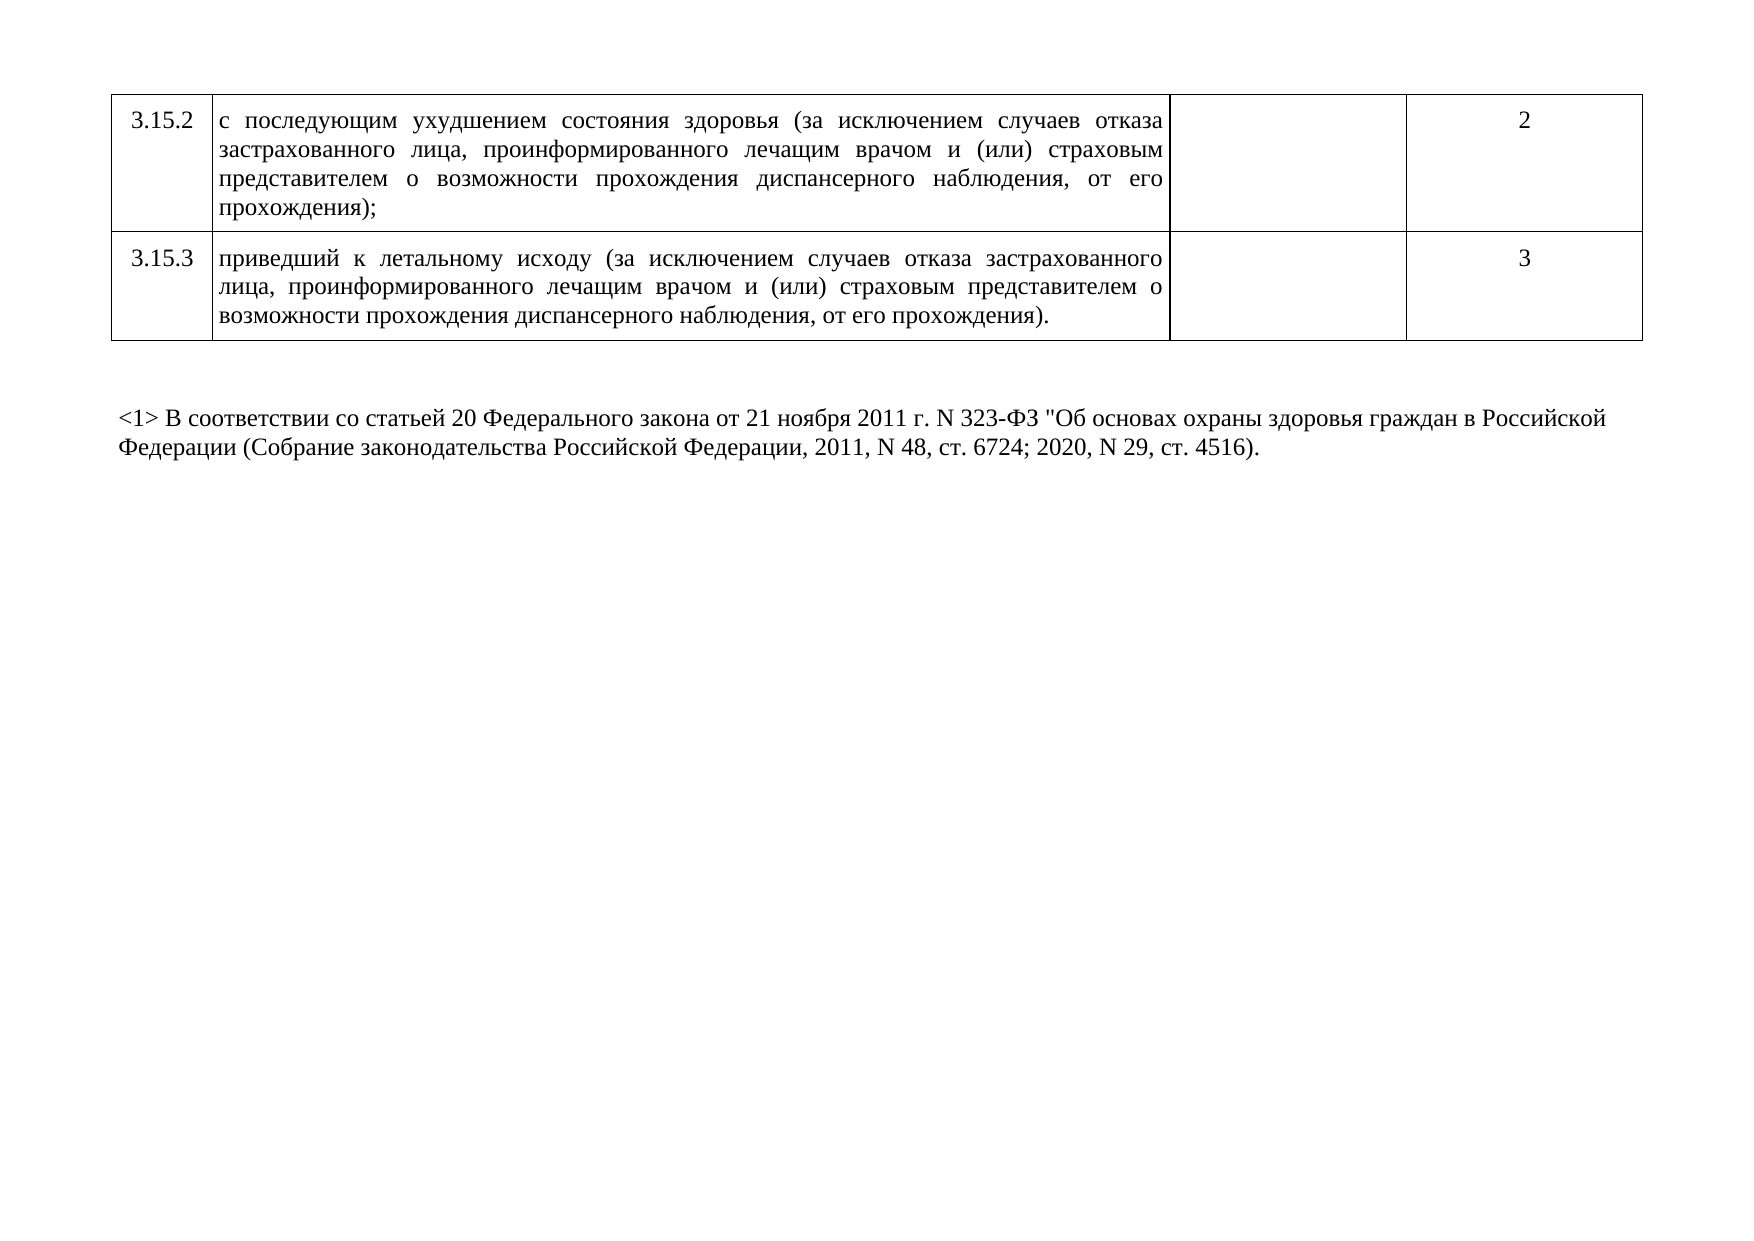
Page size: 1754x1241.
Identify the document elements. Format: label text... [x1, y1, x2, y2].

table_cell 3 [1407, 232, 1642, 339]
table_cell с последующим ухудшением состояния здоровья (за исключением случаев отказа застрахованного лица, проинформированного лечащим врачом и (или) страховым представителем о возможности прохождения диспансерного наблюдения, от его прохождения); [213, 95, 1169, 231]
table_cell 3.15.3 [112, 232, 212, 339]
table_cell 3.15.2 [112, 95, 212, 231]
table_cell [1171, 95, 1406, 231]
table_cell [1171, 232, 1406, 339]
table_cell приведший к летальному исходу (за исключением случаев отказа застрахованного лица, проинформированного лечащим врачом и (или) страховым представителем о возможности прохождения диспансерного наблюдения, от его прохождения). [213, 232, 1169, 339]
text <1> В соответствии со статьей 20 Федерального закона от 21 ноября 2011 г. N 323-ФЗ "Об основах охраны здоровья граждан в Российской Федерации (Собрание законодательства Российской Федерации, 2011, N 48, ст. 6724; 2020, N 29, ст. 4516). [118, 403, 1636, 460]
table_cell 2 [1407, 95, 1642, 231]
